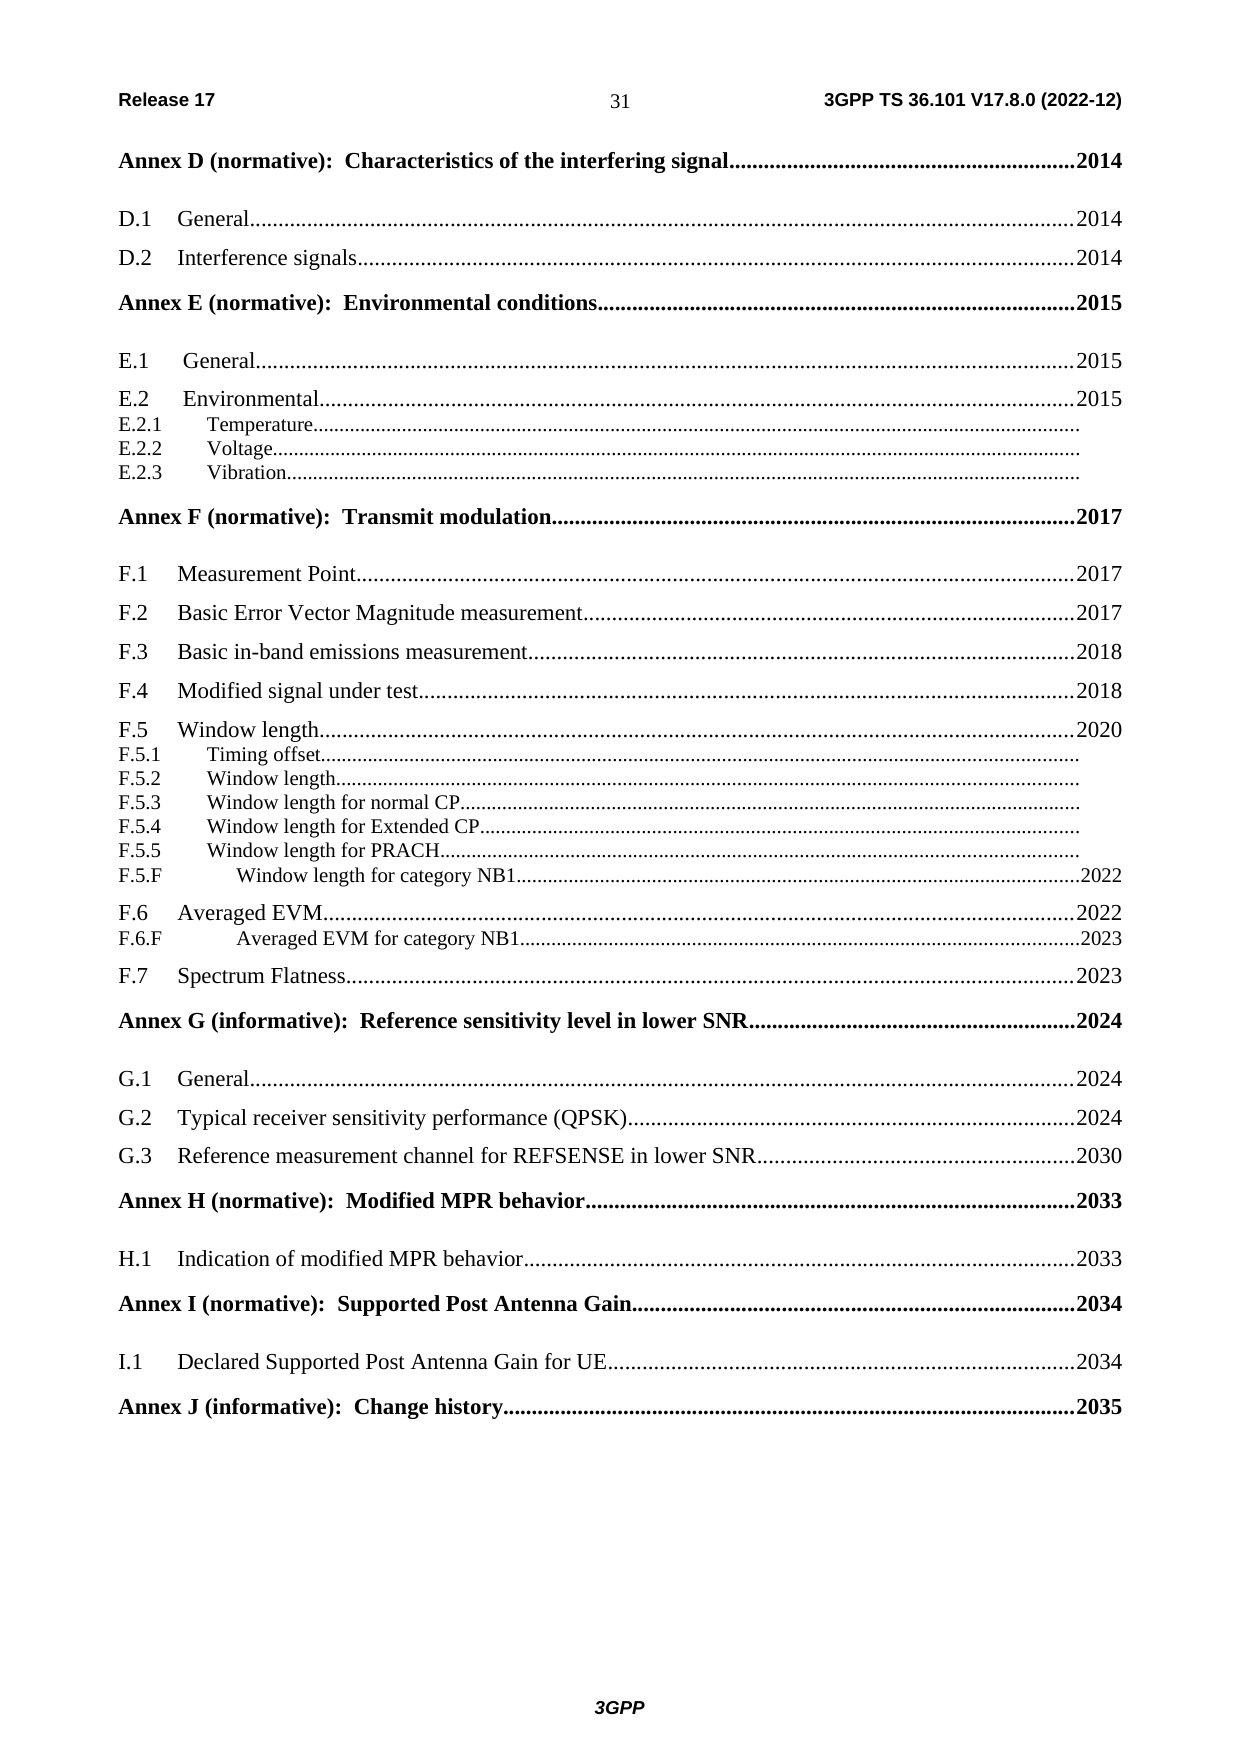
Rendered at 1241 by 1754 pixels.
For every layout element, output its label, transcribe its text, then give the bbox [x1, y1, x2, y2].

text D.1 General 2014 [118, 205, 1078, 231]
text F.5.1 Timing offset 2020 [118, 742, 1078, 766]
text F.7 Spectrum Flatness 2023 [118, 962, 1078, 988]
text Annex E (normative): Environmental conditions 2015 [118, 289, 1122, 315]
text F.6.F Averaged EVM for category NB1 2023 [118, 925, 1122, 949]
text E.2.3 Vibration 2016 [118, 460, 1078, 484]
text F.2 Basic Error Vector Magnitude measurement 2017 [118, 599, 1078, 626]
text Annex H (normative): Modified MPR behavior 2033 [118, 1187, 1122, 1214]
text E.2.1 Temperature 2015 [118, 412, 1078, 436]
text H.1 Indication of modified MPR behavior 2033 [118, 1245, 1078, 1271]
text F.5.4 Window length for Extended CP 2021 [118, 814, 1078, 838]
text I.1 Declared Supported Post Antenna Gain for UE 2034 [118, 1348, 1078, 1374]
text F.4 Modified signal under test 2018 [118, 677, 1078, 703]
text F.5.2 Window length 2020 [118, 766, 1078, 790]
text F.6 Averaged EVM 2022 [118, 899, 1078, 925]
text F.5.5 Window length for PRACH 2021 [118, 838, 1078, 862]
text F.5.3 Window length for normal CP 2020 [118, 790, 1078, 814]
text Annex D (normative): Characteristics of the interfering signal 2014 [118, 147, 1122, 174]
text F.5 Window length 2020 [118, 716, 1078, 742]
text Annex G (informative): Reference sensitivity level in lower SNR 2024 [118, 1007, 1122, 1033]
text F.5.F Window length for category NB1 2022 [118, 862, 1122, 887]
text F.3 Basic in-band emissions measurement 2018 [118, 638, 1078, 664]
text E.2.2 Voltage 2015 [118, 436, 1078, 460]
text G.2 Typical receiver sensitivity performance (QPSK) 2024 [118, 1103, 1078, 1130]
text E.1 General 2015 [118, 347, 1078, 373]
text Annex J (informative): Change history 2035 [118, 1393, 1122, 1419]
text E.2 Environmental 2015 [118, 386, 1078, 412]
text Annex I (normative): Supported Post Antenna Gain 2034 [118, 1290, 1122, 1317]
text G.3 Reference measurement channel for REFSENSE in lower SNR 2030 [118, 1142, 1078, 1169]
text G.1 General 2024 [118, 1065, 1078, 1091]
text F.1 Measurement Point 2017 [118, 560, 1078, 587]
text Annex F (normative): Transmit modulation 2017 [118, 503, 1122, 529]
text D.2 Interference signals 2014 [118, 244, 1078, 270]
